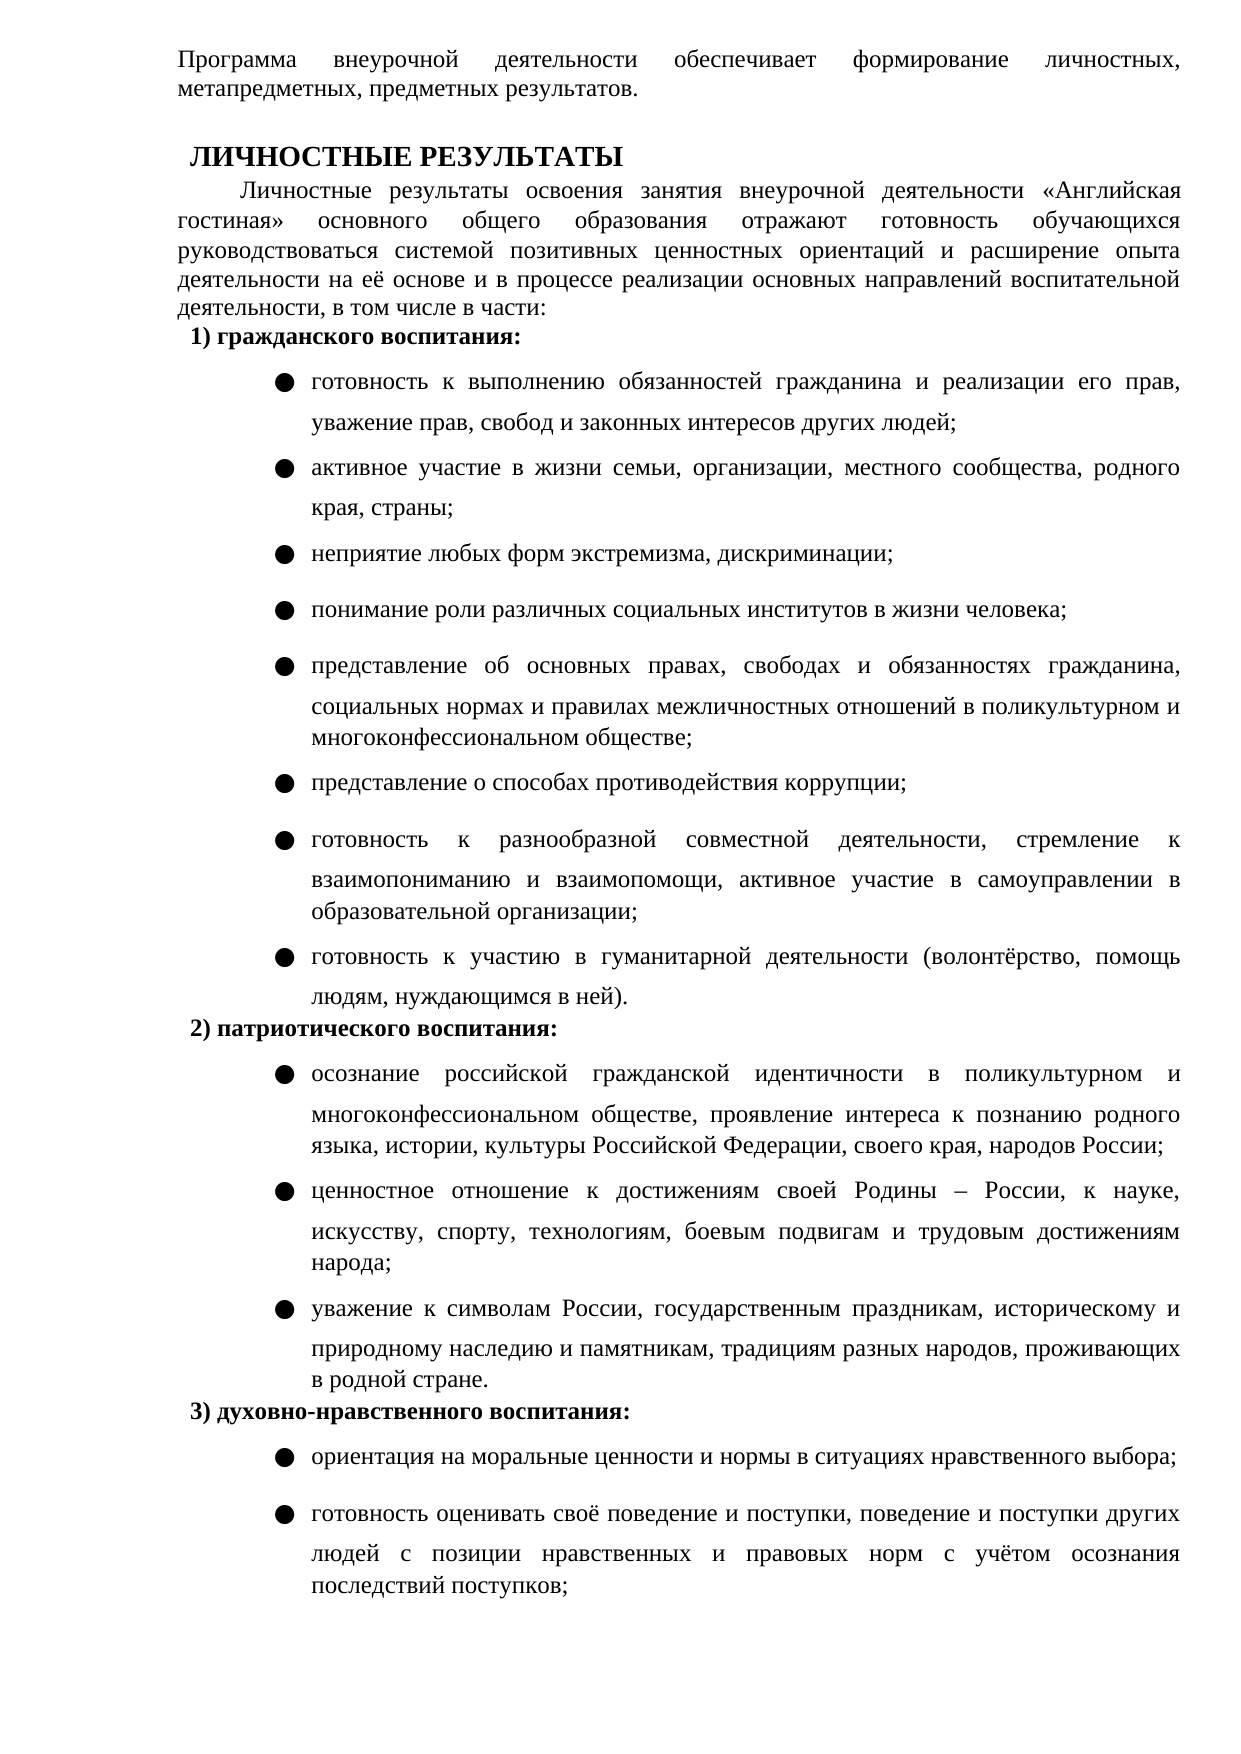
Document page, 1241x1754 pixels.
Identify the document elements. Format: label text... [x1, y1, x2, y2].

list осознание российской гражданской идентичности в поликультурном и многоконфессиональном обществе, проявление интереса к познанию родного языка, истории, культуры Российской Федерации, своего края, народов России; [274, 1044, 1181, 1159]
list ценностное отношение к достижениям своей Родины – России, к науке, искусству, спорту, технологиям, боевым подвигам и трудовым достижениям народа; [274, 1162, 1181, 1276]
list готовность к участию в гуманитарной деятельности (волонтёрство, помощь людям, нуждающимся в ней). [274, 927, 1181, 1010]
list готовность к выполнению обязанностей гражданина и реализации его прав, уважение прав, свобод и законных интересов других людей; [274, 353, 1181, 436]
list активное участие в жизни семьи, организации, местного сообщества, родного края, страны; [274, 438, 1181, 521]
text 3) духовно-нравственного воспитания: [190, 1396, 1181, 1425]
list представление об основных правах, свободах и обязанностях гражданина, социальных нормах и правилах межличностных отношений в поликультурном и многоконфессиональном обществе; [274, 637, 1181, 751]
list представление о способах противодействия коррупции; [274, 754, 1181, 805]
list понимание роли различных социальных институтов в жизни человека; [274, 580, 1181, 632]
text 2) патриотического воспитания: [190, 1013, 1181, 1042]
text Личностные результаты освоения занятия внеурочной деятельности «Английская гостиная» основного общего образования отражают готовность обучающихся руководствоваться системой позитивных ценностных ориентаций и расширение опыта деятельности на её основе и в процессе реализации основных направлений воспитательной деятельности, в том числе в части: [177, 176, 1181, 321]
list неприятие любых форм экстремизма, дискриминации; [274, 524, 1181, 575]
list уважение к символам России, государственным праздникам, историческому и природному наследию и памятникам, традициям разных народов, проживающих в родной стране. [274, 1279, 1181, 1393]
text ЛИЧНОСТНЫЕ РЕЗУЛЬТАТЫ [190, 139, 1181, 172]
list готовность оценивать своё поведение и поступки, поведение и поступки других людей с позиции нравственных и правовых норм с учётом осознания последствий поступков; [274, 1484, 1181, 1598]
list ориентация на моральные ценности и нормы в ситуациях нравственного выбора; [274, 1428, 1181, 1479]
text 1) гражданского воспитания: [190, 321, 1181, 350]
text Программа внеурочной деятельности обеспечивает формирование личностных, метапредметных, предметных результатов. [177, 44, 1181, 102]
list готовность к разнообразной совместной деятельности, стремление к взаимопониманию и взаимопомощи, активное участие в самоуправлении в образовательной организации; [274, 810, 1181, 924]
